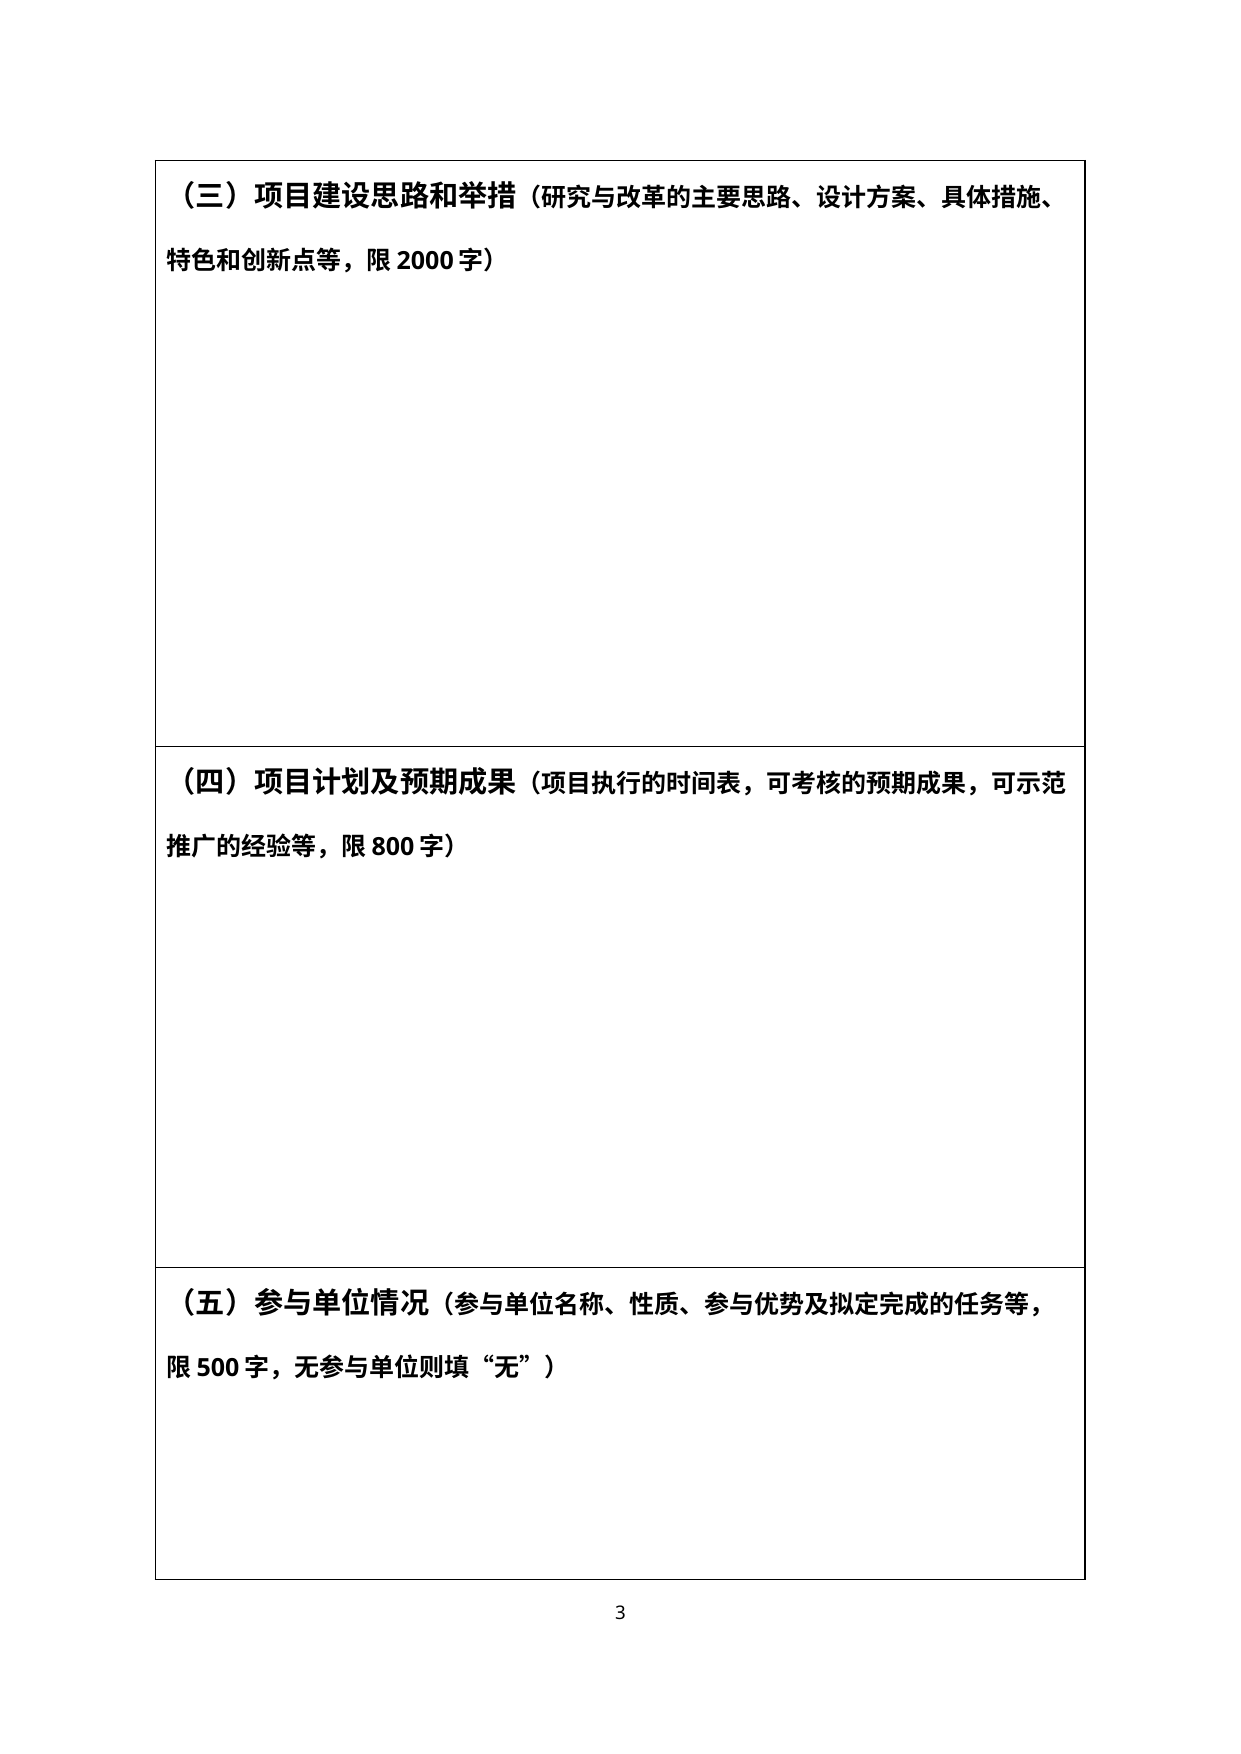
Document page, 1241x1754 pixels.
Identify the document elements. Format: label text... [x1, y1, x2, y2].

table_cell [156, 1268, 1084, 1578]
table_cell （三）项目建设思路和举措（研究与改革的主要思路、设计方案、具体措施、特色和创新点等，限2000字） [156, 161, 1084, 746]
table_cell （四）项目计划及预期成果（项目执行的时间表，可考核的预期成果，可示范推广的经验等，限800字） [156, 747, 1084, 1267]
